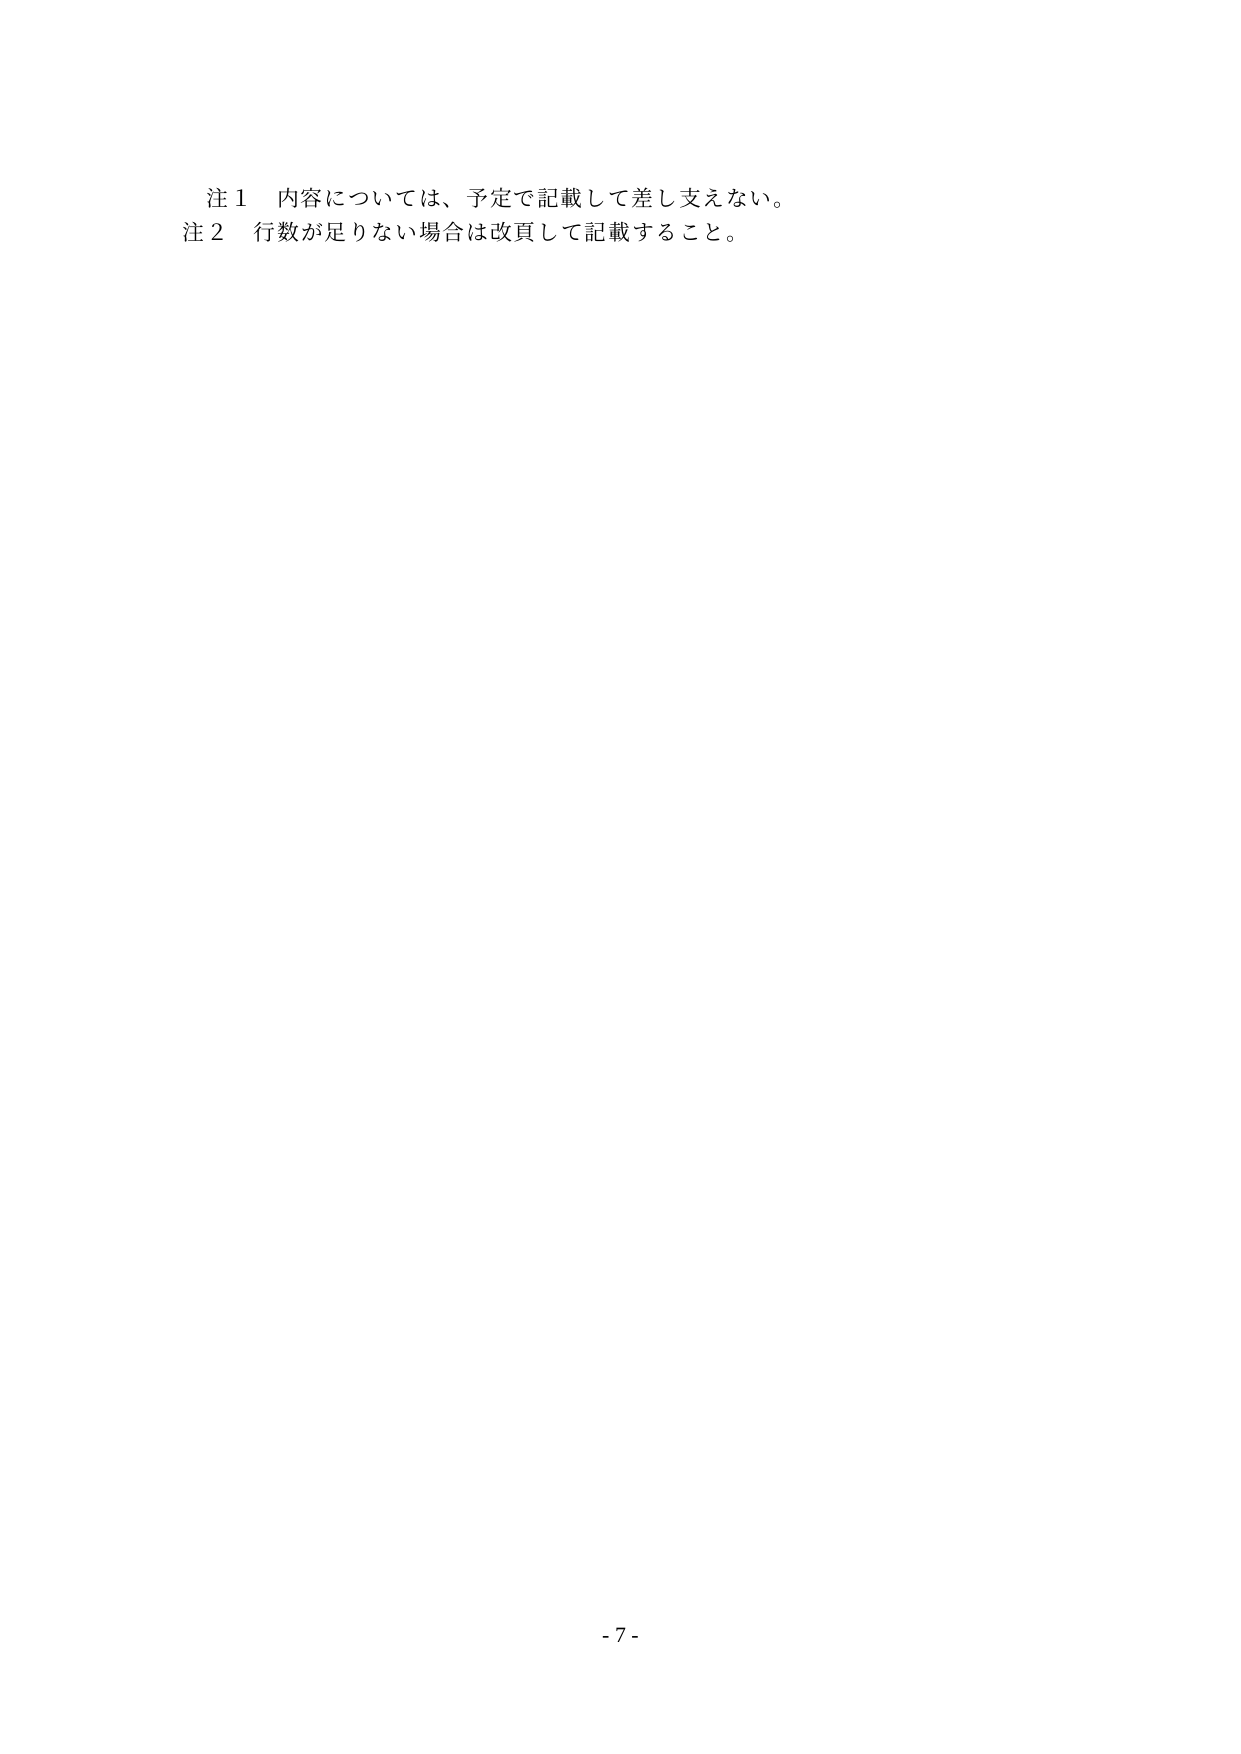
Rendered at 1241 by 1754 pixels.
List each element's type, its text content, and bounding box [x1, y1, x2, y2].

text 注２ 行数が足りない場合は改頁して記載すること。 [159, 214, 1081, 249]
text 注１ 内容については、予定で記載して差し支えない。 [183, 179, 1081, 214]
